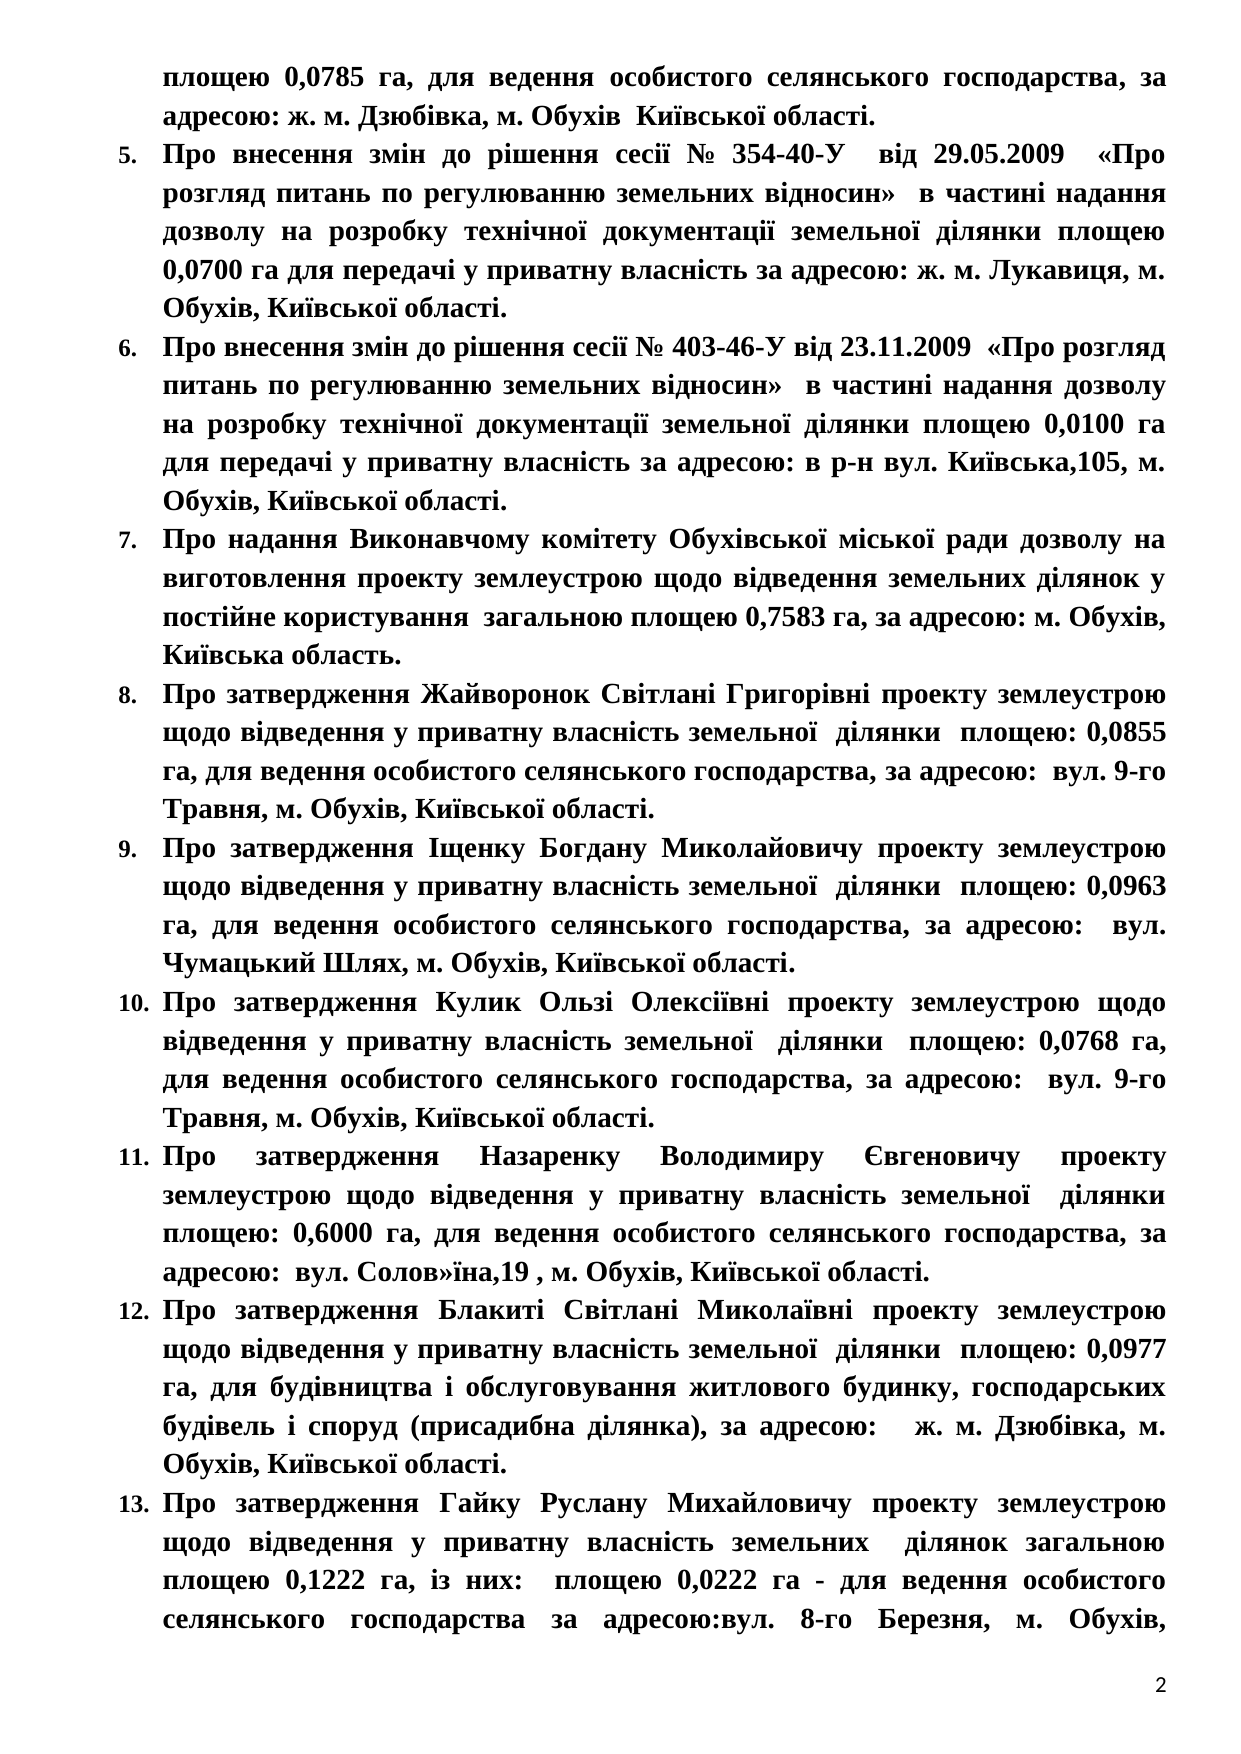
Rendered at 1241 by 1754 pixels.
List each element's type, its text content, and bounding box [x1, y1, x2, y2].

list Про затвердження Кулик Ользі Олексіївні проекту землеустрою щодо відведення у приватну власність земельної ділянки площею: 0,0768 га, для ведення особистого селянського господарства, за адресою: вул. 9-го Травня, м. Обухів, Київської області. [118, 984, 1167, 1133]
list Про затвердження Іщенку Богдану Миколайовичу проекту землеустрою щодо відведення у приватну власність земельної ділянки площею: 0,0963 га, для ведення особистого селянського господарства, за адресою: вул. Чумацький Шлях, м. Обухів, Київської області. [118, 830, 1167, 979]
list Про внесення змін до рішення сесії № 403-46-У від 23.11.2009 «Про розгляд питань по регулюванню земельних відносин» в частині надання дозволу на розробку технічної документації земельної ділянки площею 0,0100 га для передачі у приватну власність за адресою: в р-н вул. Київська,105, м. Обухів, Київської області. [118, 329, 1167, 517]
list Про затвердження Жайворонок Світлані Григорівні проекту землеустрою щодо відведення у приватну власність земельної ділянки площею: 0,0855 га, для ведення особистого селянського господарства, за адресою: вул. 9-го Травня, м. Обухів, Київської області. [118, 676, 1167, 825]
list Про внесення змін до рішення сесії № 354-40-У від 29.05.2009 «Про розгляд питань по регулюванню земельних відносин» в частині надання дозволу на розробку технічної документації земельної ділянки площею 0,0700 га для передачі у приватну власність за адресою: ж. м. Лукавиця, м. Обухів, Київської області. [118, 136, 1167, 324]
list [118, 59, 1167, 131]
list Про затвердження Блакиті Світлані Миколаївні проекту землеустрою щодо відведення у приватну власність земельної ділянки площею: 0,0977 га, для будівництва і обслуговування житлового будинку, господарських будівель і споруд (присадибна ділянка), за адресою: ж. м. Дзюбівка, м. Обухів, Київської області. [118, 1292, 1167, 1480]
list Про затвердження Назаренку Володимиру Євгеновичу проекту землеустрою щодо відведення у приватну власність земельної ділянки площею: 0,6000 га, для ведення особистого селянського господарства, за адресою: вул. Солов»їна,19 , м. Обухів, Київської області. [118, 1138, 1167, 1287]
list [118, 1485, 1167, 1634]
list Про надання Виконавчому комітету Обухівської міської ради дозволу на виготовлення проекту землеустрою щодо відведення земельних ділянок у постійне користування загальною площею 0,7583 га, за адресою: м. Обухів, Київська область. [118, 522, 1167, 671]
